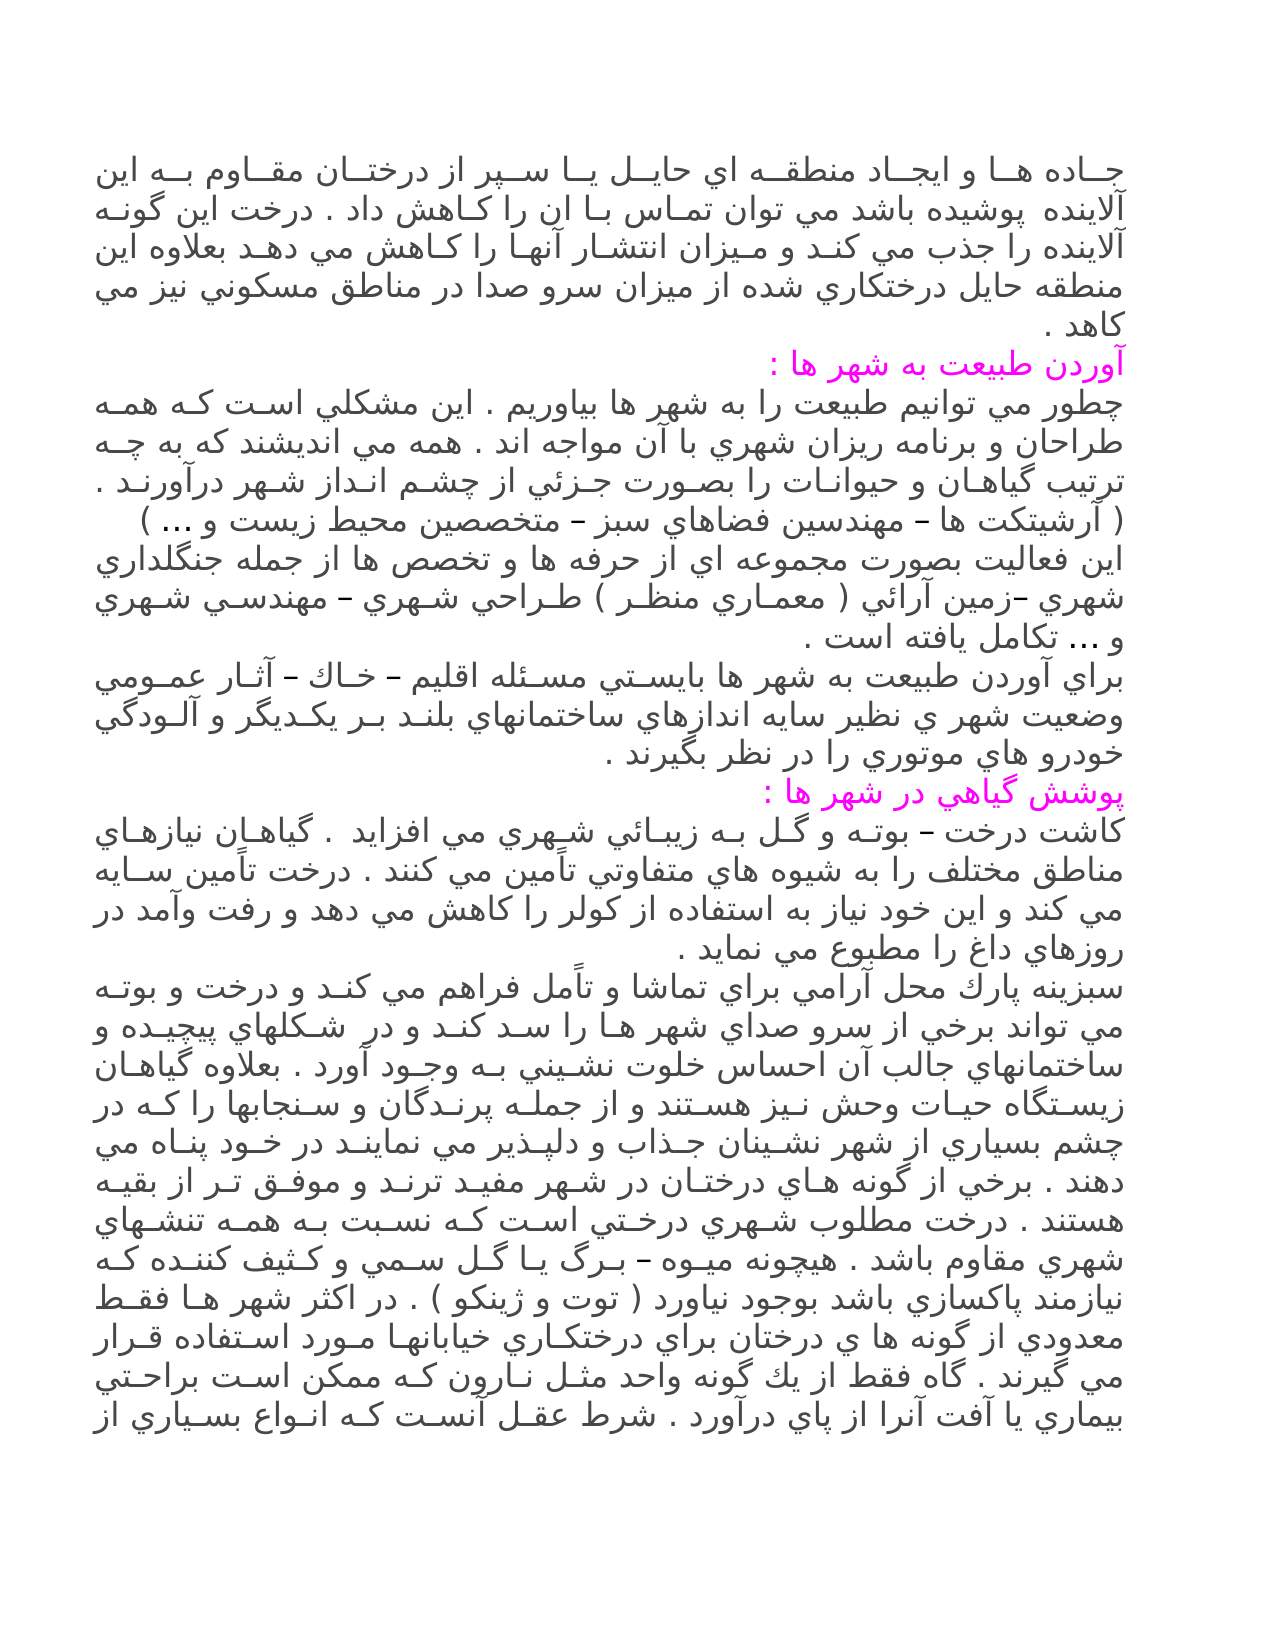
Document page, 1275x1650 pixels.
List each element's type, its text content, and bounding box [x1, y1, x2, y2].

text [94, 150, 1125, 344]
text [94, 967, 1125, 1434]
text پوشش گياهي در شهر ها : [94, 773, 1125, 812]
text اين فعاليت بصورت مجموعه اي از حرفه ها و تخصص ها از جمله جنگلداري شهري –زمين آرائي ( معماري منظر ) طراحي شهري – مهندسي شهري و … تكامل يافته است . [94, 539, 1125, 656]
text آوردن طبيعت به شهر ها : [94, 344, 1125, 383]
text كاشت درخت – بوته و گل به زيبائي شهري مي افزايد . گياهان نيازهاي مناطق مختلف را به شيوه هاي متفاوتي تاًمين مي كنند . درخت تاًمين سايه مي كند و اين خود نياز به استفاده از كولر را كاهش مي دهد و رفت وآمد در روزهاي داغ را مطبوع مي نمايد . [94, 812, 1125, 967]
text براي آوردن طبيعت به شهر ها بايستي مسئله اقليم – خاك – آثار عمومي وضعيت شهر ي نظير سايه اندازهاي ساختمانهاي بلند بر يكديگر و آلودگي خودرو هاي موتوري را در نظر بگيرند . [94, 656, 1125, 773]
text چطور مي توانيم طبيعت را به شهر ها بياوريم . اين مشكلي است كه همه طراحان و برنامه ريزان شهري با آن مواجه اند . همه مي انديشند كه به چه ترتيب گياهان و حيوانات را بصورت جزئي از چشم انداز شهر درآورند . ( آرشيتكت ها – مهندسين فضاهاي سبز – متخصصين محيط زيست و … ) [94, 383, 1125, 539]
